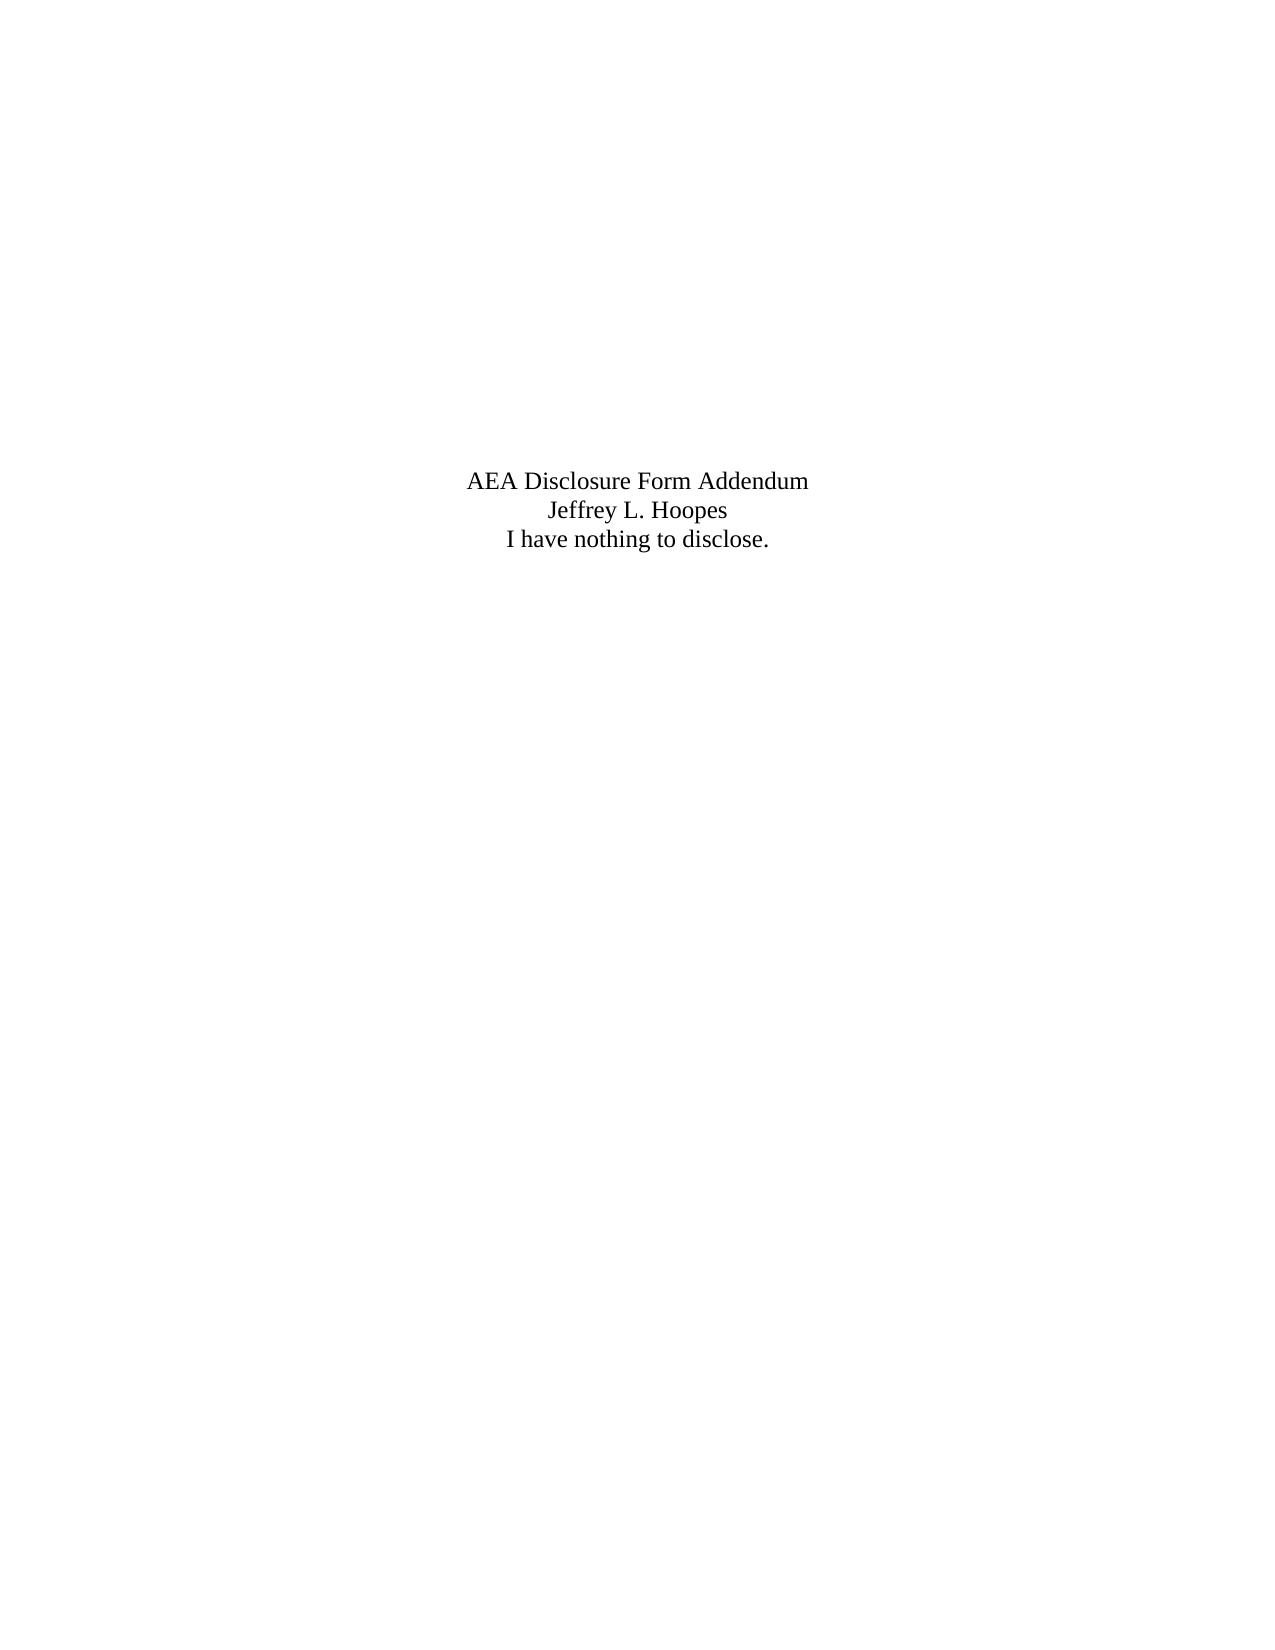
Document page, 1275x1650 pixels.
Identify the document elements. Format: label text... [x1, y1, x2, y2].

text AEA Disclosure Form Addendum [150, 466, 1125, 495]
text Jeffrey L. Hoopes [150, 495, 1125, 524]
text I have nothing to disclose. [150, 524, 1125, 552]
